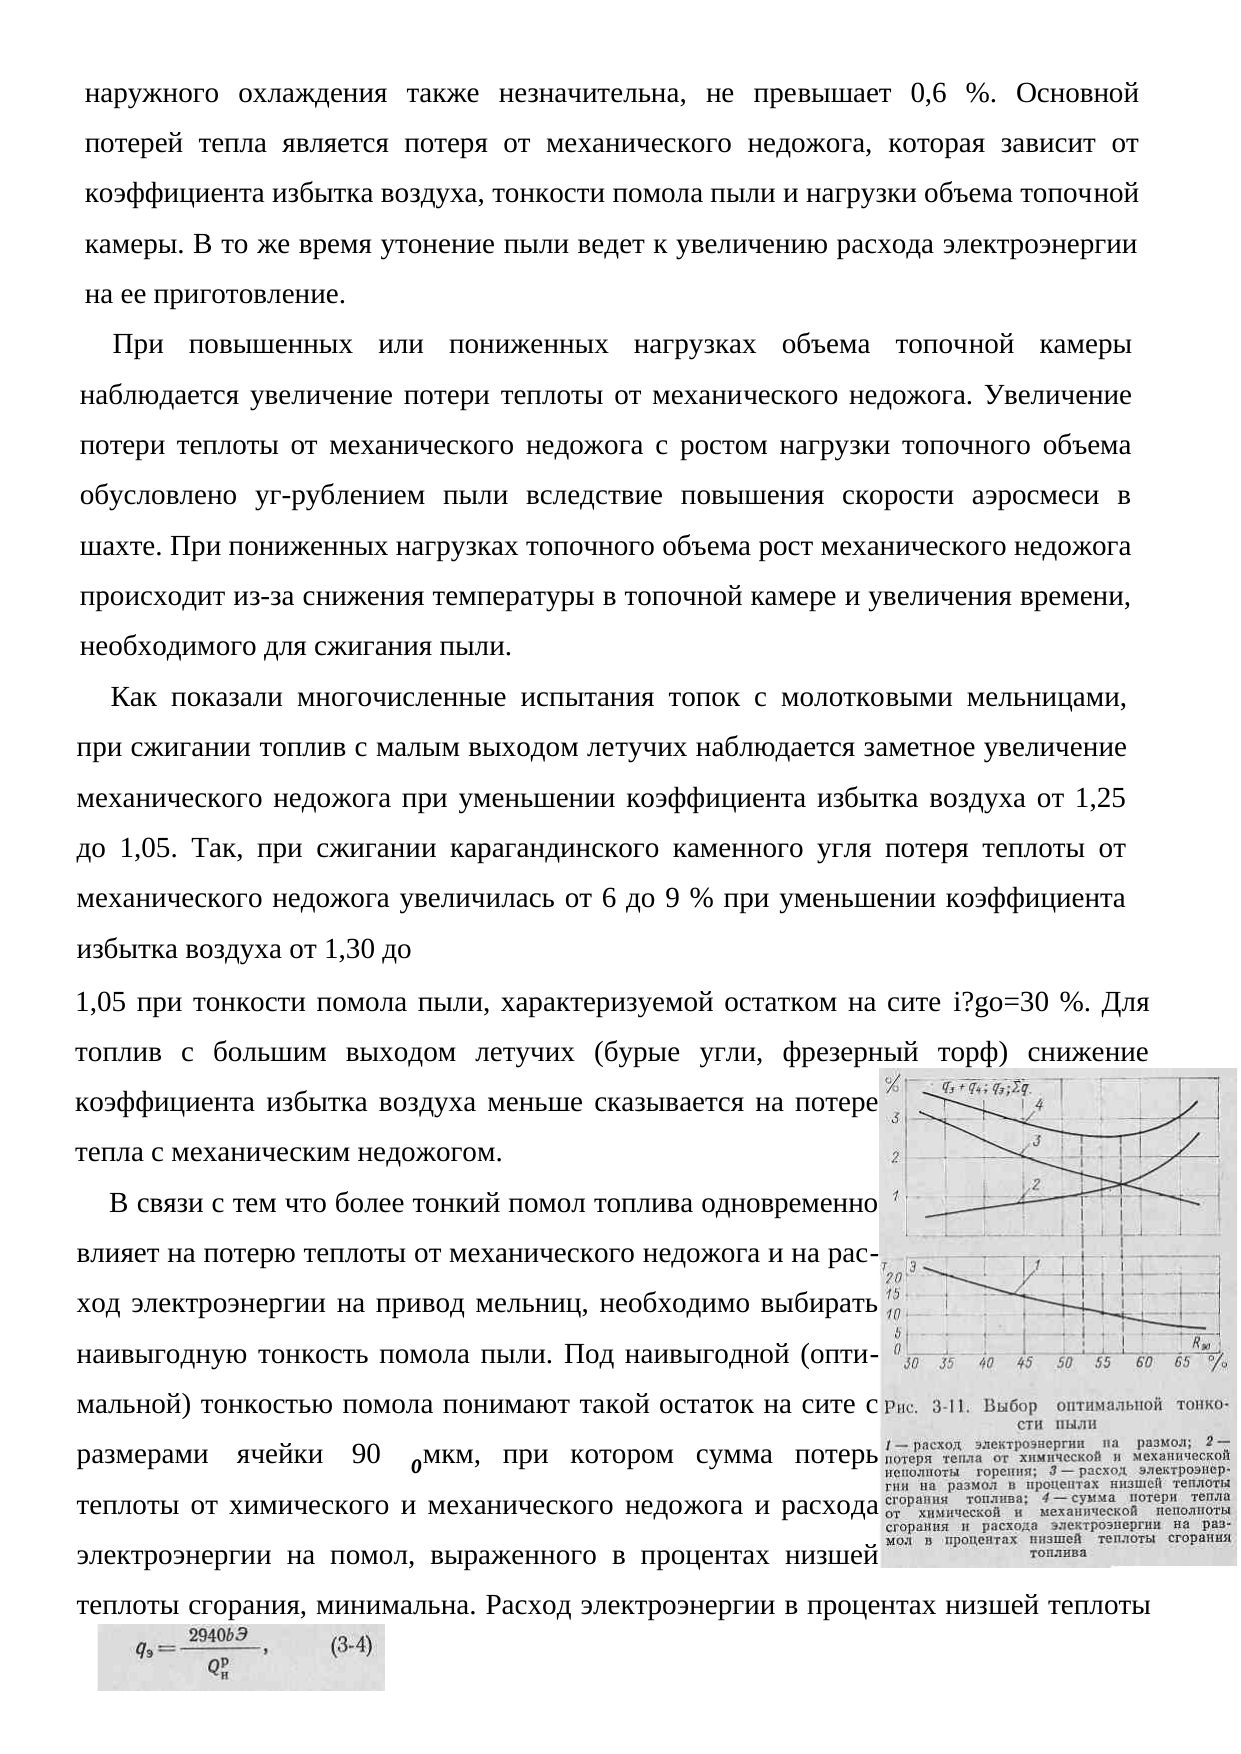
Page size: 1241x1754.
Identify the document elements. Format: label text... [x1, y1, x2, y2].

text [84, 75, 1139, 310]
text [76, 1185, 1151, 1621]
picture [877, 1068, 1237, 1566]
text 1,05 при тонкости помола пыли, характеризуемой остатком на сите i?go=30 %. Для топлив с большим выходом летучих (бурые угли, фрезерный торф) снижение коэффициента избытка воздуха меньше сказывается на потере тепла с механическим недожогом. [75, 984, 1150, 1168]
text При повышенных или пониженных нагрузках объема топочной камеры наблюдается увеличение потери теплоты от механического недожога. Увеличение потери теплоты от механического недожога с ростом нагрузки топочного объема обусловлено уг-рублением пыли вследствие повышения скорости аэросмеси в шахте. При пониженных нагрузках топочного объема рост механического недожога происходит из-за снижения температуры в топочной камере и увеличения времени, необходимого для сжигания пыли. [79, 327, 1132, 662]
picture [97, 1624, 385, 1691]
text Как показали многочисленные испытания топок с молотковыми мельницами, при сжигании топлив с малым выходом летучих наблюдается заметное увеличение механического недожога при уменьшении коэффициента избытка воздуха от 1,25 до 1,05. Так, при сжигании карагандинского каменного угля потеря теплоты от механического недожога увеличилась от 6 до 9 % при уменьшении коэффициента избытка воздуха от 1,30 до [76, 679, 1127, 964]
